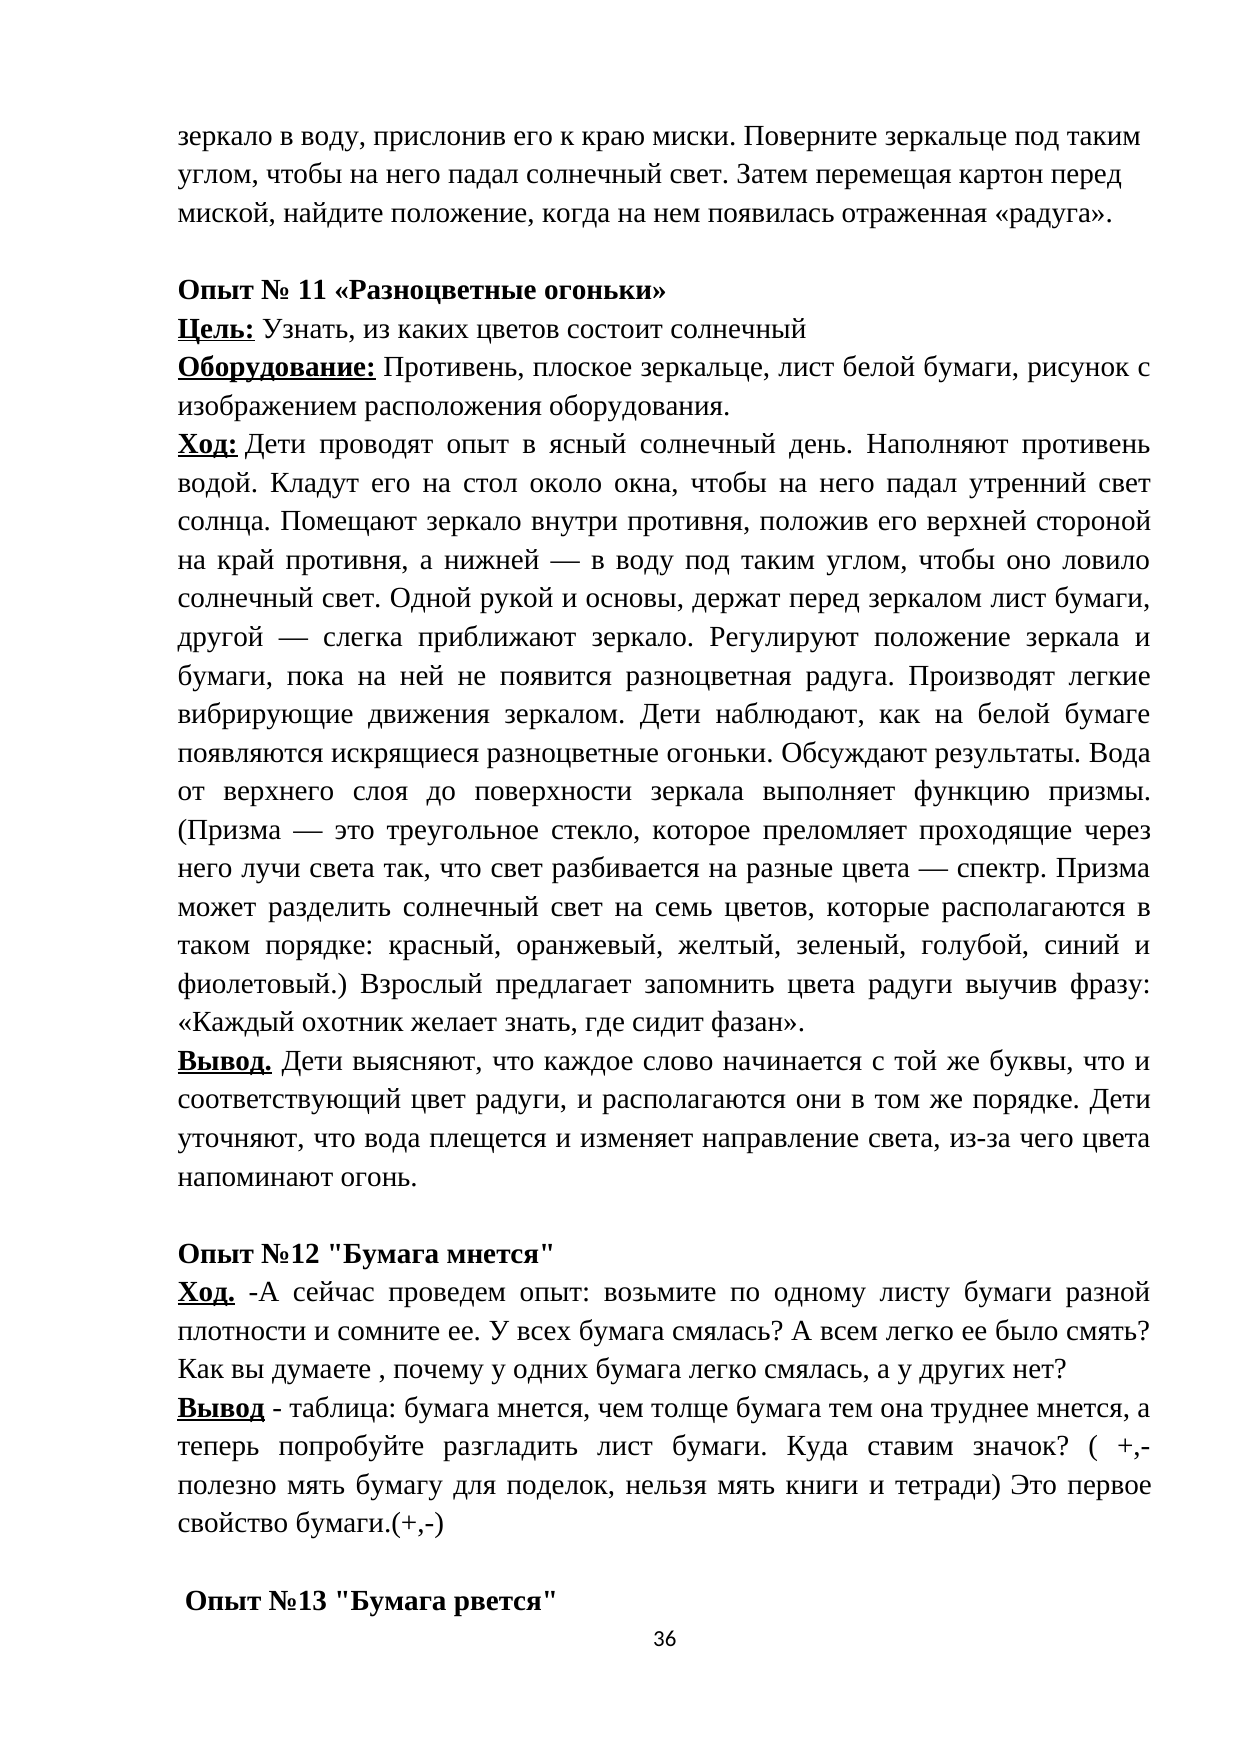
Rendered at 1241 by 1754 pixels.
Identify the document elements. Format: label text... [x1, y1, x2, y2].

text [177, 118, 1152, 306]
text Ход: Дети проводят опыт в ясный солнечный день. Наполняют противень водой. Кладут его на стол около окна, чтобы на него падал утренний свет солнца. Помещают зеркало внутри противня, положив его верхней стороной на край противня, а нижней — в воду под таким углом, чтобы оно ловило солнечный свет. Одной рукой и основы, держат перед зеркалом лист бумаги, другой — слегка приближают зеркало. Регулируют положение зеркала и бумаги, пока на ней не появится разноцветная радуга. Производят легкие вибрирующие движения зеркалом. Дети наблюдают, как на белой бумаге появляются искрящиеся разноцветные огоньки. Обсуждают результаты. Вода от верхнего слоя до поверхности зеркала выполняет функцию призмы. (Призма — это треугольное стекло, которое преломляет проходящие через него лучи света так, что свет разбивается на разные цвета — спектр. Призма может разделить солнечный свет на семь цветов, которые располагаются в таком порядке: красный, оранжевый, желтый, зеленый, голубой, синий и фиолетовый.) Взрослый предлагает запомнить цвета радуги выучив фразу: «Каждый охотник желает знать, где сидит фазан». [177, 426, 1152, 1038]
text Опыт №12 "Бумага мнется" [177, 1197, 1152, 1269]
text Оборудование: Противень, плоское зеркальце, лист белой бумаги, рисунок с изображением расположения оборудования. [177, 349, 1152, 421]
text Цель: Узнать, из каких цветов состоит солнечный [177, 311, 1152, 344]
text Опыт №13 "Бумага рвется" [177, 1544, 1152, 1616]
text Вывод. Дети выясняют, что каждое слово начинается с той же буквы, что и соответствующий цвет радуги, и располагаются они в том же порядке. Дети уточняют, что вода плещется и изменяет направление света, из-за чего цвета напоминают огонь. [177, 1043, 1152, 1192]
text Ход. -А сейчас проведем опыт: возьмите по одному листу бумаги разной плотности и сомните ее. У всех бумага смялась? А всем легко ее было смять? Как вы думаете , почему у одних бумага легко смялась, а у других нет? [177, 1274, 1152, 1385]
text Вывод - таблица: бумага мнется, чем толще бумага тем она труднее мнется, а теперь попробуйте разгладить лист бумаги. Куда ставим значок? ( +,- полезно мять бумагу для поделок, нельзя мять книги и тетради) Это первое свойство бумаги.(+,-) [177, 1390, 1152, 1539]
